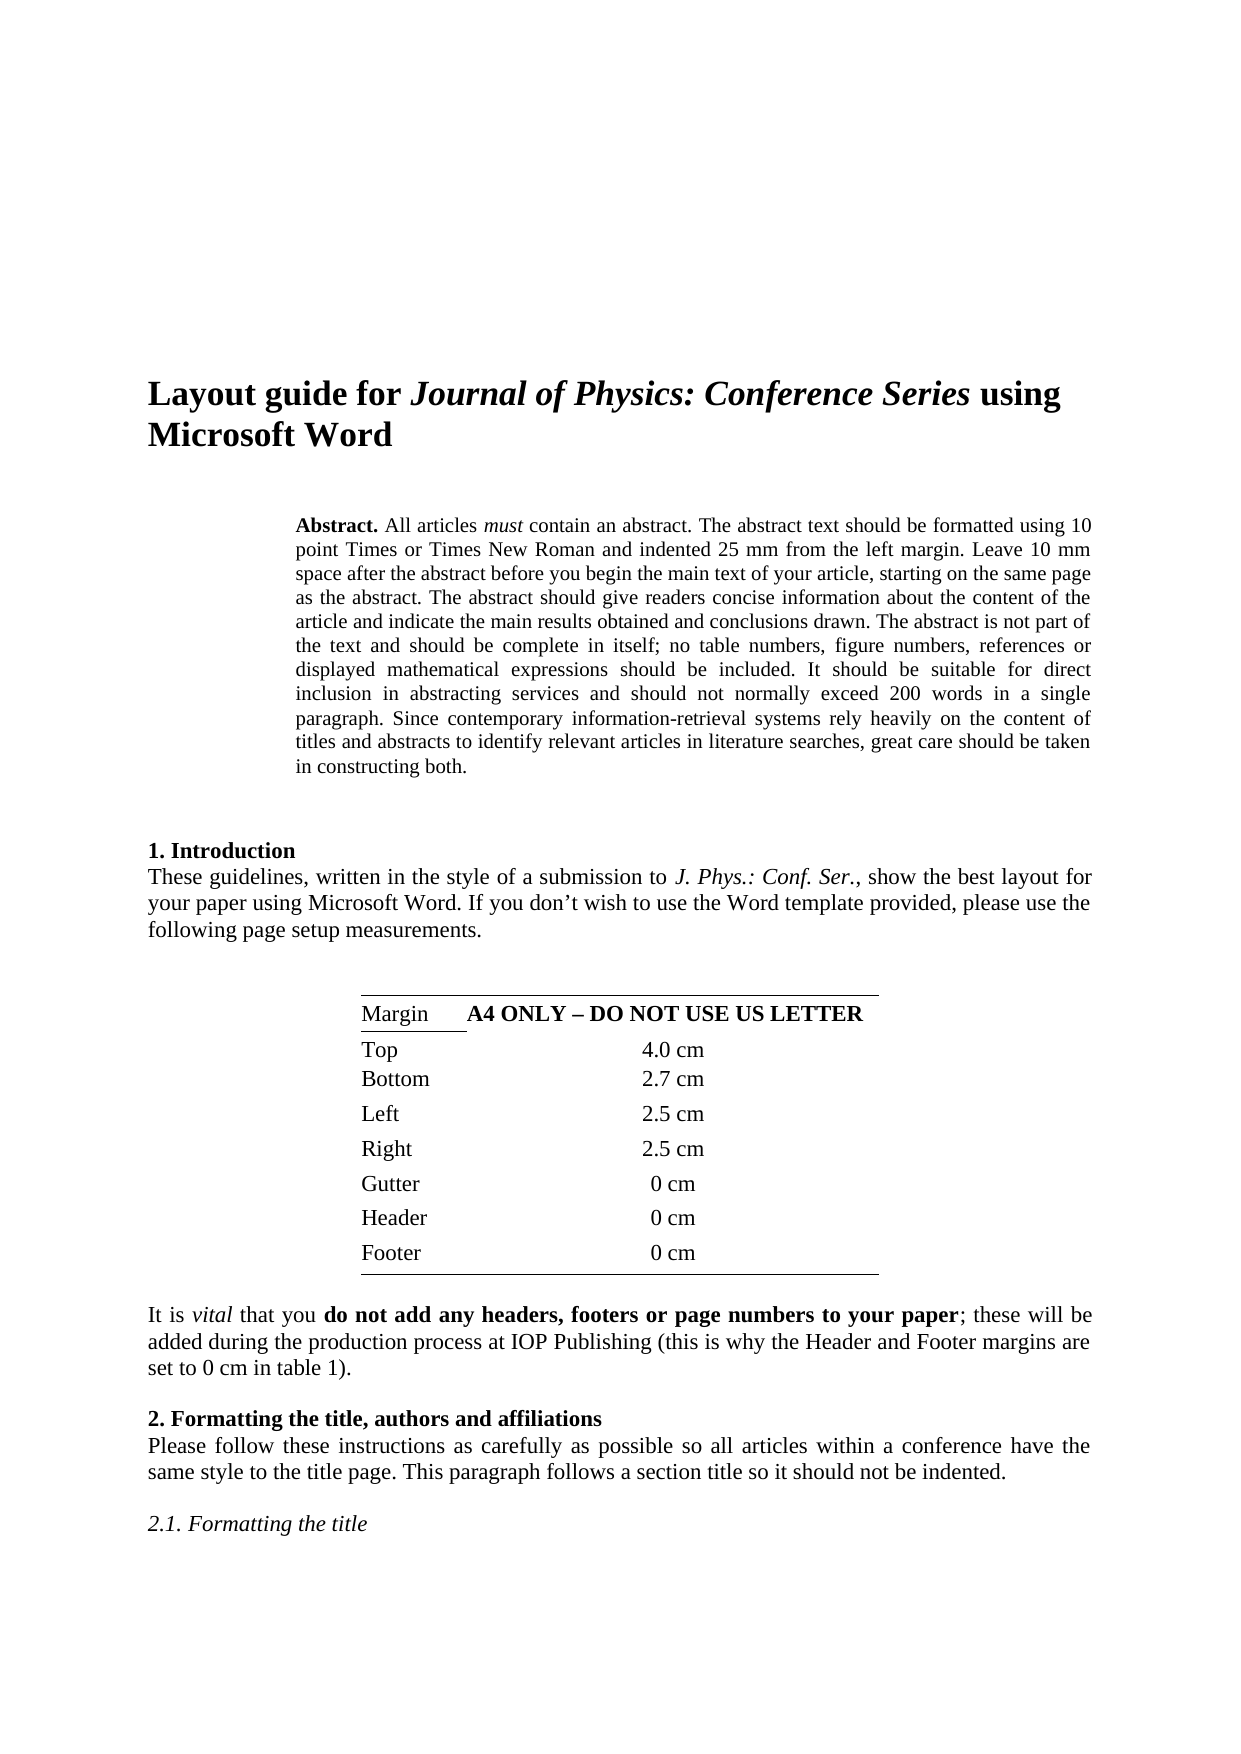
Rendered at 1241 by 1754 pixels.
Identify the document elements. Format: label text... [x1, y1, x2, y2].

table_cell 2.7 cm [467, 1065, 879, 1100]
table_cell Footer [361, 1239, 467, 1274]
title Layout guide for Journal of Physics: Conference Series using Microsoft Word [148, 372, 1092, 454]
table_cell Bottom [361, 1065, 467, 1100]
table_cell Right [361, 1135, 467, 1170]
table_cell 2.5 cm [467, 1100, 879, 1135]
table_cell 0 cm [467, 1205, 879, 1239]
table_cell 0 cm [467, 1170, 879, 1204]
table_cell Top [361, 1032, 467, 1065]
text It is vital that you do not add any headers, footers or page numbers to your paper; these will be added during the production process at IOP Publishing (this is why the Header and Footer margins are set to 0 cm in table 1). [148, 1301, 1092, 1381]
text Abstract. All articles must contain an abstract. The abstract text should be formatted using 10 point Times or Times New Roman and indented 25 mm from the left margin. Leave 10 mm space after the abstract before you begin the main text of your article, starting on the same page as the abstract. The abstract should give readers concise information about the content of the article and indicate the main results obtained and conclusions drawn. The abstract is not part of the text and should be complete in itself; no table numbers, figure numbers, references or displayed mathematical expressions should be included. It should be suitable for direct inclusion in abstracting services and should not normally exceed 200 words in a single paragraph. Since contemporary information-retrieval systems rely heavily on the content of titles and abstracts to identify relevant articles in literature searches, great care should be taken in constructing both. [295, 513, 1092, 778]
table_header Margin [361, 996, 467, 1031]
table_cell 4.0 cm [467, 1031, 879, 1065]
table_cell Header [361, 1205, 467, 1239]
table_cell Left [361, 1100, 467, 1135]
table_header A4 ONLY – DO NOT USE US LETTER [467, 996, 879, 1031]
table_cell 2.5 cm [467, 1135, 879, 1170]
table_cell 0 cm [467, 1239, 879, 1274]
text Formatting the title [148, 1509, 1092, 1536]
text Please follow these instructions as carefully as possible so all articles within a conference have the same style to the title page. This paragraph follows a section title so it should not be indented. [148, 1432, 1092, 1484]
text These guidelines, written in the style of a submission to J. Phys.: Conf. Ser., show the best layout for your paper using Microsoft Word. If you don’t wish to use the Word template provided, please use the following page setup measurements. [148, 863, 1092, 942]
text Introduction [148, 837, 1092, 863]
table_cell Gutter [361, 1170, 467, 1204]
text Formatting the title, authors and affiliations [148, 1406, 1092, 1432]
